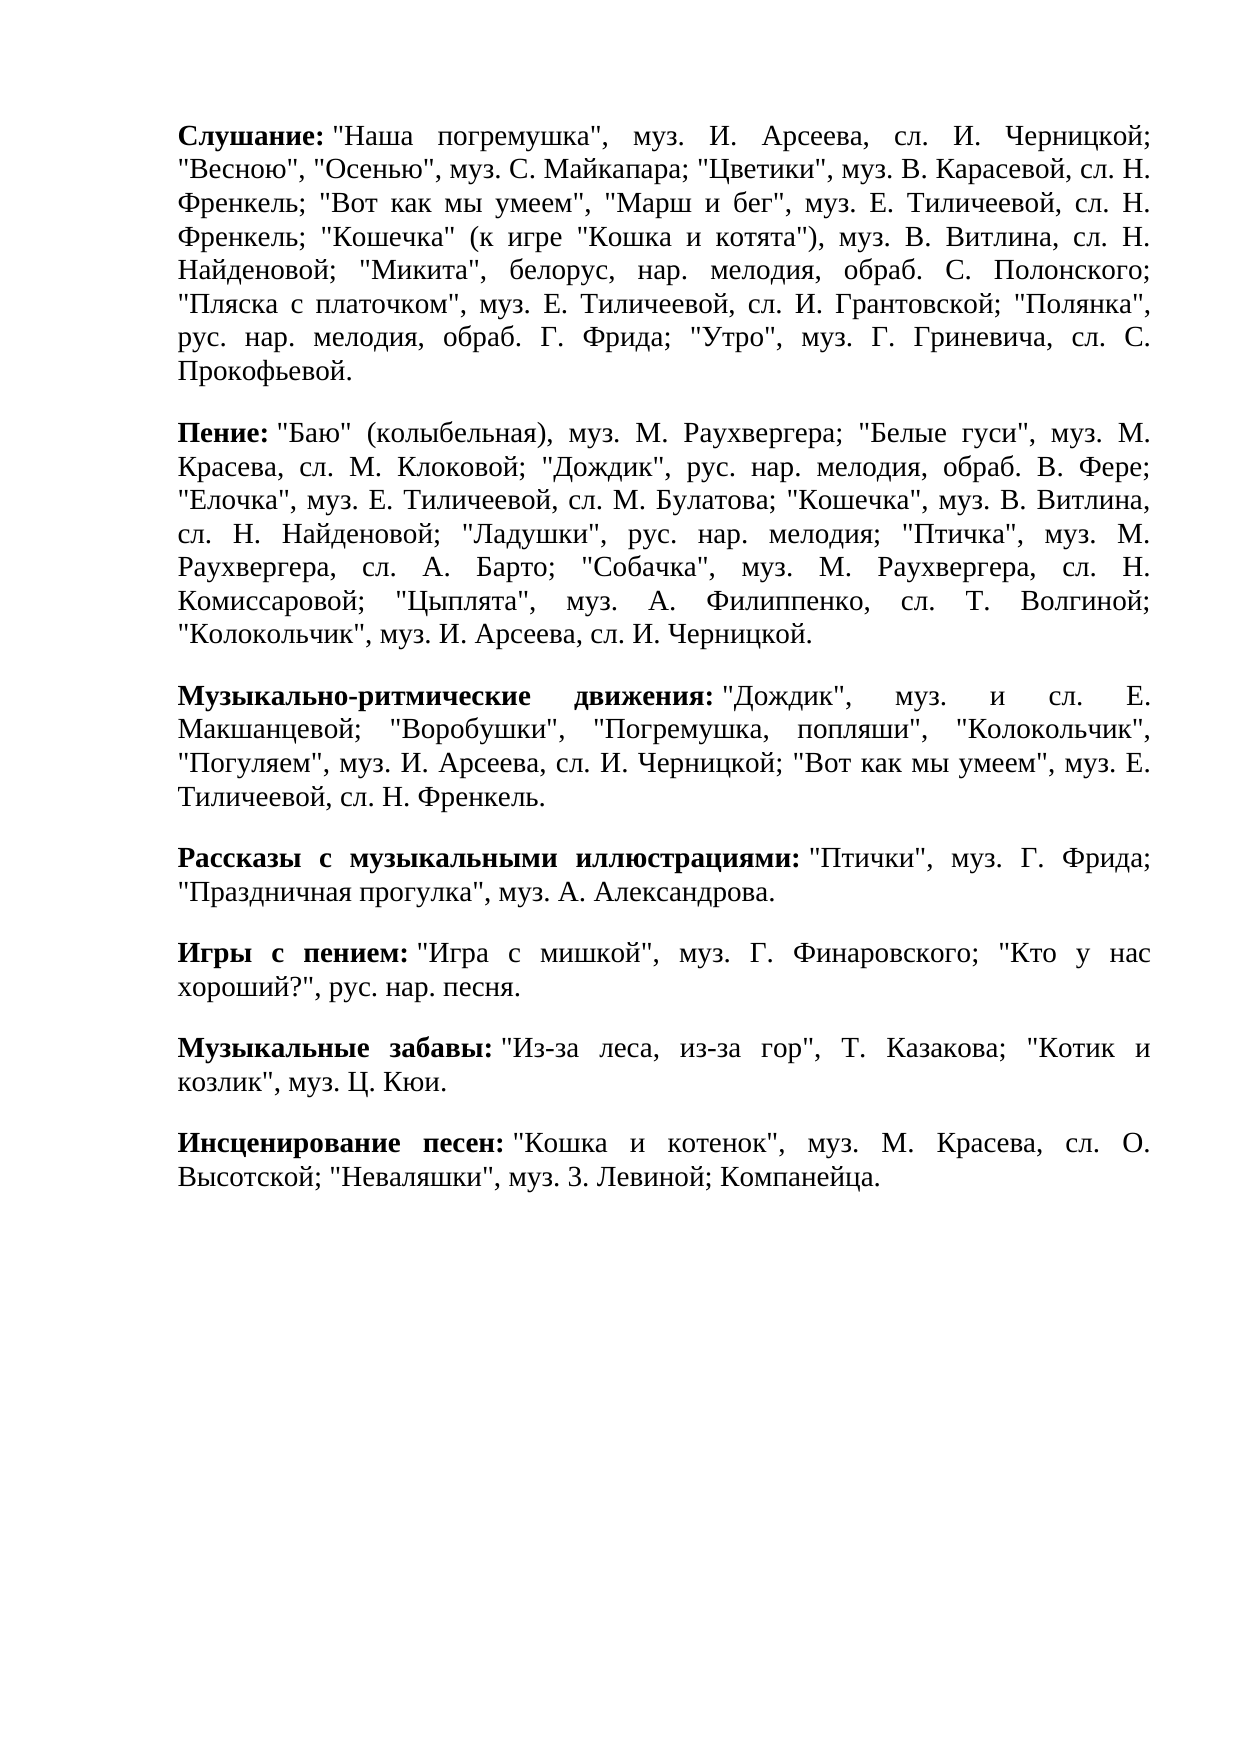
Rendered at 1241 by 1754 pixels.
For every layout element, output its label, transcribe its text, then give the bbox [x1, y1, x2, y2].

text Инсценирование песен: "Кошка и котенок", муз. М. Красева, сл. О. Высотской; "Неваляшки", муз. 3. Левиной; Компанейца. [177, 1126, 1152, 1193]
text Пение: "Баю" (колыбельная), муз. М. Раухвергера; "Белые гуси", муз. М. Красева, сл. М. Клоковой; "Дождик", рус. нар. мелодия, обраб. В. Фере; "Елочка", муз. Е. Тиличеевой, сл. М. Булатова; "Кошечка", муз. В. Витлина, сл. Н. Найденовой; "Ладушки", рус. нар. мелодия; "Птичка", муз. М. Раухвергера, сл. А. Барто; "Собачка", муз. М. Раухвергера, сл. Н. Комиссаровой; "Цыплята", муз. А. Филиппенко, сл. Т. Волгиной; "Колокольчик", муз. И. Арсеева, сл. И. Черницкой. [177, 415, 1152, 650]
text Игры с пением: "Игра с мишкой", муз. Г. Финаровского; "Кто у нас хороший?", рус. нар. песня. [177, 935, 1152, 1002]
text Музыкально-ритмические движения: "Дождик", муз. и сл. Е. Макшанцевой; "Воробушки", "Погремушка, попляши", "Колокольчик", "Погуляем", муз. И. Арсеева, сл. И. Черницкой; "Вот как мы умеем", муз. Е. Тиличеевой, сл. Н. Френкель. [177, 678, 1152, 812]
text Слушание: "Наша погремушка", муз. И. Арсеева, сл. И. Черницкой; "Весною", "Осенью", муз. С. Майкапара; "Цветики", муз. В. Карасевой, сл. Н. Френкель; "Вот как мы умеем", "Марш и бег", муз. Е. Тиличеевой, сл. Н. Френкель; "Кошечка" (к игре "Кошка и котята"), муз. В. Витлина, сл. Н. Найденовой; "Микита", белорус, нар. мелодия, обраб. С. Полонского; "Пляска с платочком", муз. Е. Тиличеевой, сл. И. Грантовской; "Полянка", рус. нар. мелодия, обраб. Г. Фрида; "Утро", муз. Г. Гриневича, сл. С. Прокофьевой. [177, 118, 1152, 415]
text Музыкальные забавы: "Из-за леса, из-за гор", Т. Казакова; "Котик и козлик", муз. Ц. Кюи. [177, 1030, 1152, 1097]
text Рассказы с музыкальными иллюстрациями: "Птички", муз. Г. Фрида; "Праздничная прогулка", муз. А. Александрова. [177, 840, 1152, 907]
